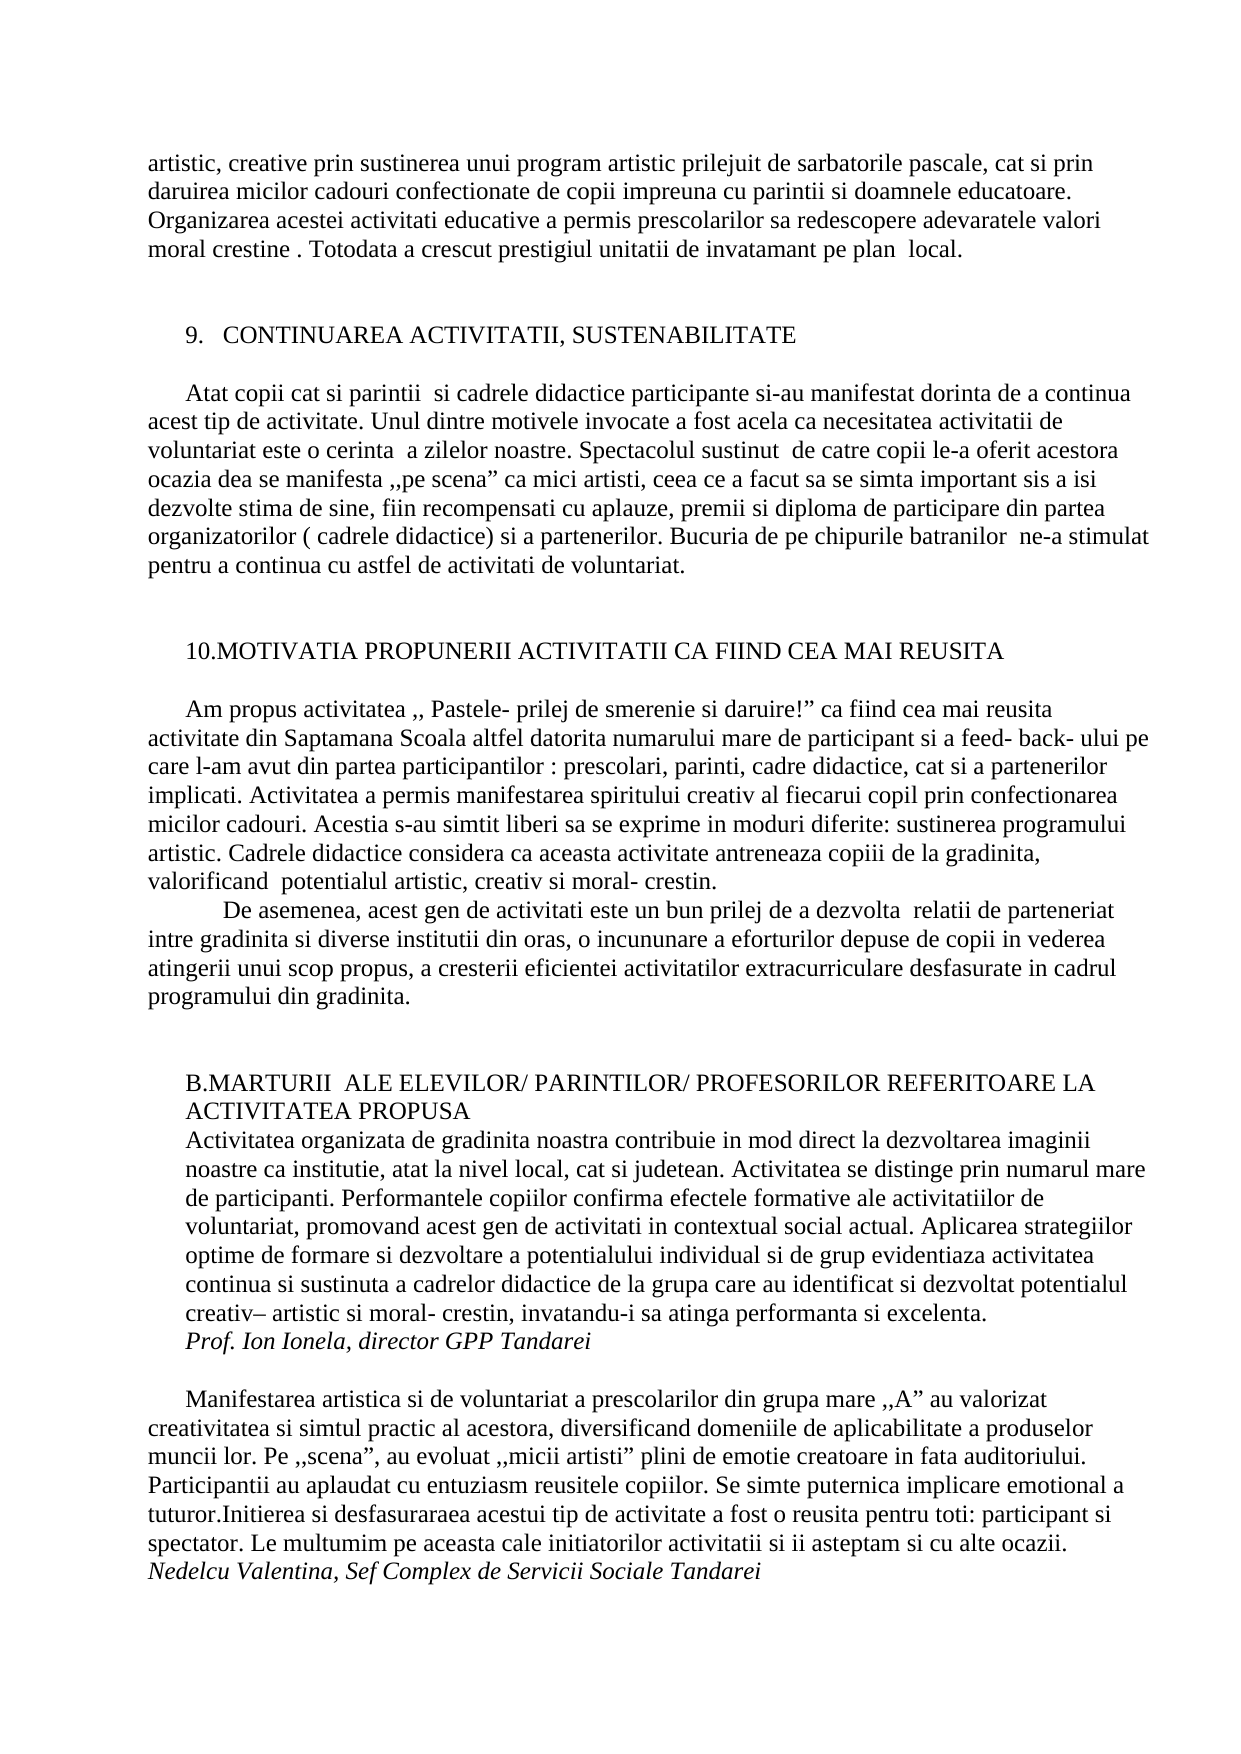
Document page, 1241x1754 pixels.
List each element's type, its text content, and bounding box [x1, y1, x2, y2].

text B.MARTURII ALE ELEVILOR/ PARINTILOR/ PROFESORILOR REFERITOARE LA ACTIVITATEA PROPUSA [185, 1068, 1152, 1125]
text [148, 148, 1152, 205]
text Manifestarea artistica si de voluntariat a prescolarilor din grupa mare ,,A” au valorizat creativitatea si simtul practic al acestora, diversificand domeniile de aplicabilitate a produselor muncii lor. Pe ,,scena”, au evoluat ,,micii artisti” plini de emotie creatoare in fata auditoriului. Participantii au aplaudat cu entuziasm reusitele copiilor. Se simte puternica implicare emotional a tuturor.Initierea si desfasuraraea acestui tip de activitate a fost o reusita pentru toti: participant si spectator. Le multumim pe aceasta cale initiatorilor activitatii si ii asteptam si cu alte ocazii. [148, 1384, 1152, 1556]
text Atat copii cat si parintii si cadrele didactice participante si-au manifestat dorinta de a continua acest tip de activitate. Unul dintre motivele invocate a fost acela ca necesitatea activitatii de voluntariat este o cerinta a zilelor noastre. Spectacolul sustinut de catre copii le-a oferit acestora ocazia dea se manifesta ,,pe scena” ca mici artisti, ceea ce a facut sa se simta important sis a isi dezvolte stima de sine, fiin recompensati cu aplauze, premii si diploma de participare din partea organizatorilor ( cadrele didactice) si a partenerilor. Bucuria de pe chipurile batranilor ne-a stimulat pentru a continua cu astfel de activitati de voluntariat. [148, 378, 1152, 579]
text 10.MOTIVATIA PROPUNERII ACTIVITATII CA FIIND CEA MAI REUSITA [148, 636, 1152, 665]
text Am propus activitatea ,, Pastele- prilej de smerenie si daruire!” ca fiind cea mai reusita activitate din Saptamana Scoala altfel datorita numarului mare de participant si a feed- back- ului pe care l-am avut din partea participantilor : prescolari, parinti, cadre didactice, cat si a partenerilor implicati. Activitatea a permis manifestarea spiritului creativ al fiecarui copil prin confectionarea micilor cadouri. Acestia s-au simtit liberi sa se exprime in moduri diferite: sustinerea programului artistic. Cadrele didactice considera ca aceasta activitate antreneaza copiii de la gradinita, valorificand potentialul artistic, creativ si moral- crestin. [148, 694, 1152, 895]
text Activitatea organizata de gradinita noastra contribuie in mod direct la dezvoltarea imaginii noastre ca institutie, atat la nivel local, cat si judetean. Activitatea se distinge prin numarul mare de participanti. Performantele copiilor confirma efectele formative ale activitatiilor de voluntariat, promovand acest gen de activitati in contextual social actual. Aplicarea strategiilor optime de formare si dezvoltare a potentialului individual si de grup evidentiaza activitatea continua si sustinuta a cadrelor didactice de la grupa care au identificat si dezvoltat potentialul creativ– artistic si moral- crestin, invatandu-i sa atinga performanta si excelenta. [185, 1125, 1152, 1326]
text Nedelcu Valentina, Sef Complex de Servicii Sociale Tandarei [148, 1556, 1152, 1585]
text Organizarea acestei activitati educative a permis prescolarilor sa redescopere adevaratele valori moral crestine . Totodata a crescut prestigiul unitatii de invatamant pe plan local. [148, 205, 1152, 263]
list CONTINUAREA ACTIVITATII, SUSTENABILITATE [185, 320, 1152, 349]
text Prof. Ion Ionela, director GPP Tandarei [185, 1326, 1152, 1355]
text De asemenea, acest gen de activitati este un bun prilej de a dezvolta relatii de parteneriat intre gradinita si diverse institutii din oras, o incununare a eforturilor depuse de copii in vederea atingerii unui scop propus, a cresterii eficientei activitatilor extracurriculare desfasurate in cadrul programului din gradinita. [148, 895, 1152, 1010]
